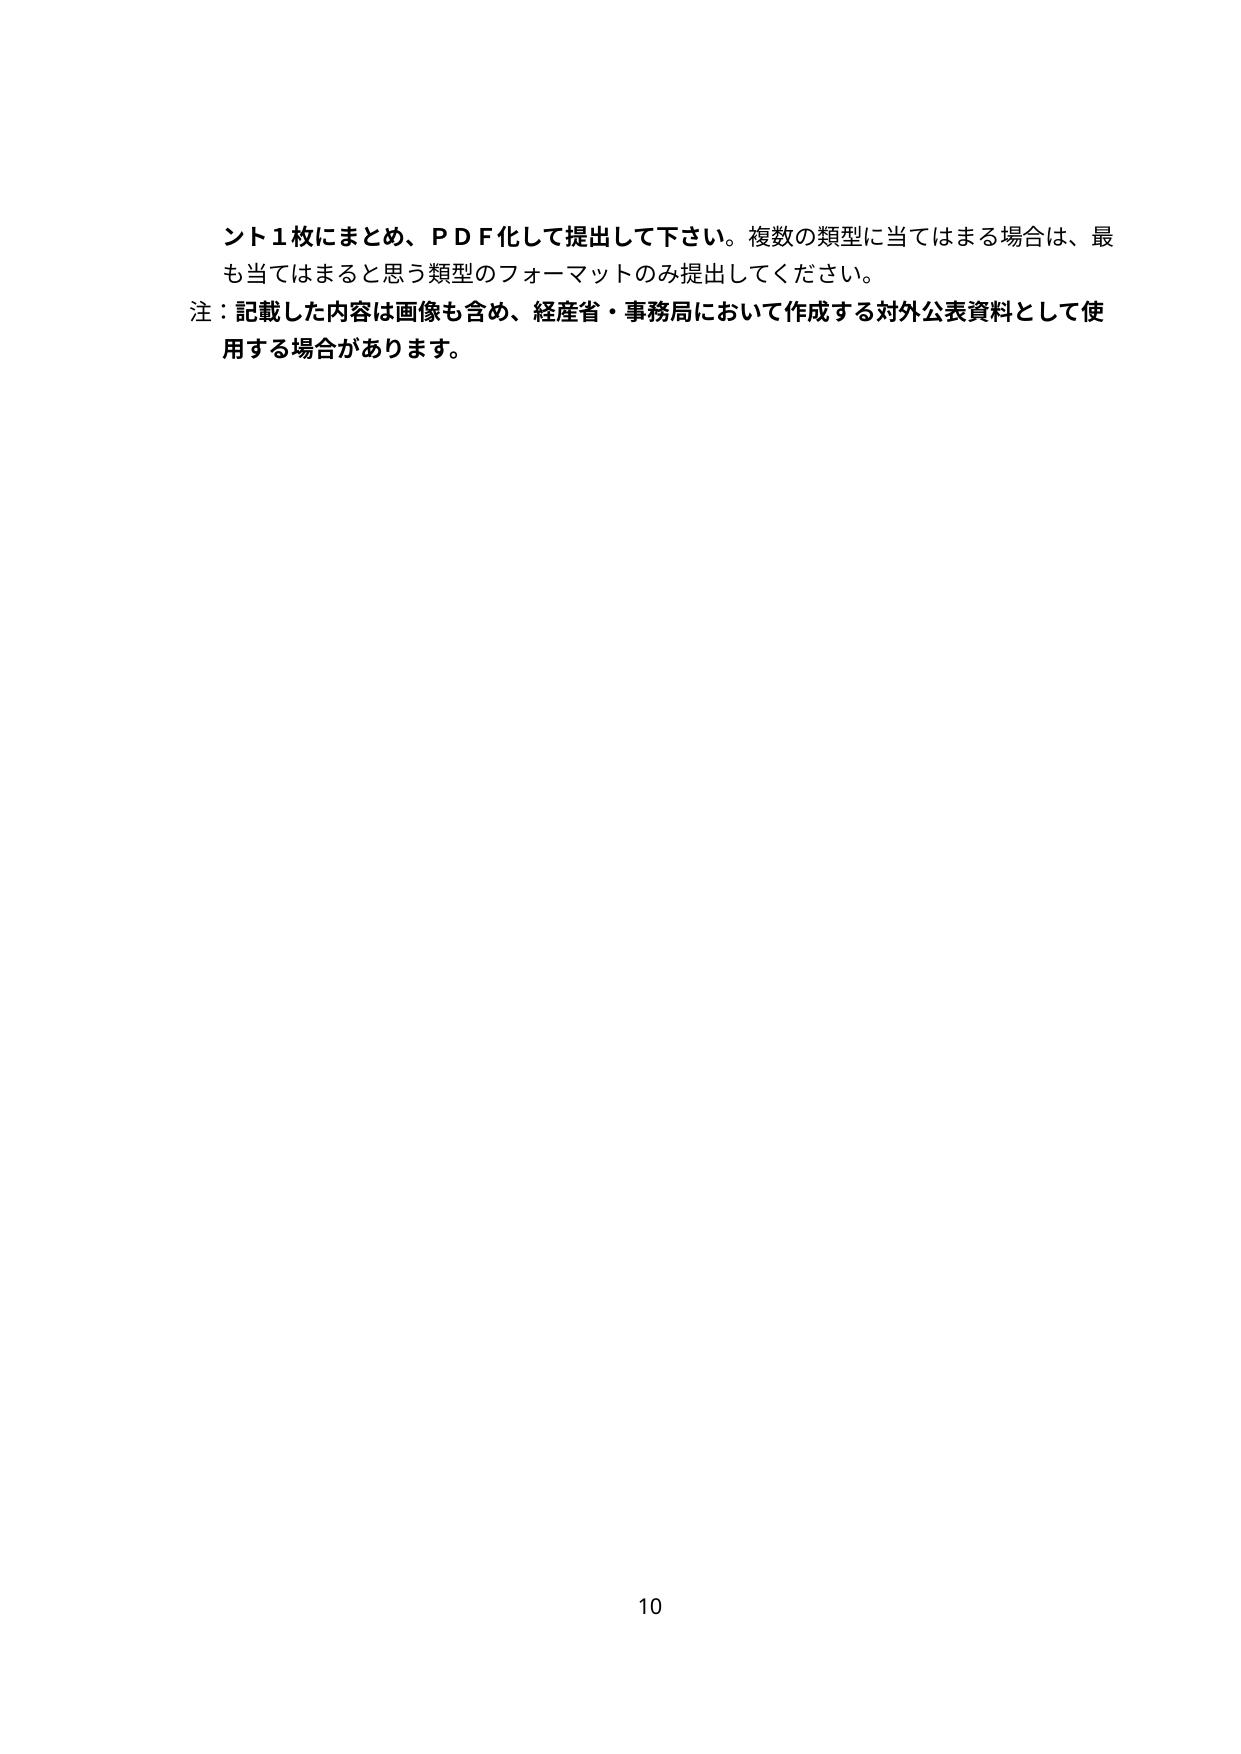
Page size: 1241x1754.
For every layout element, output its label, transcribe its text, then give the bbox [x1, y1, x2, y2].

text 注：記載した内容は画像も含め、経産省・事務局において作成する対外公表資料として使用する場合があります。 [177, 292, 1122, 367]
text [177, 217, 1122, 292]
